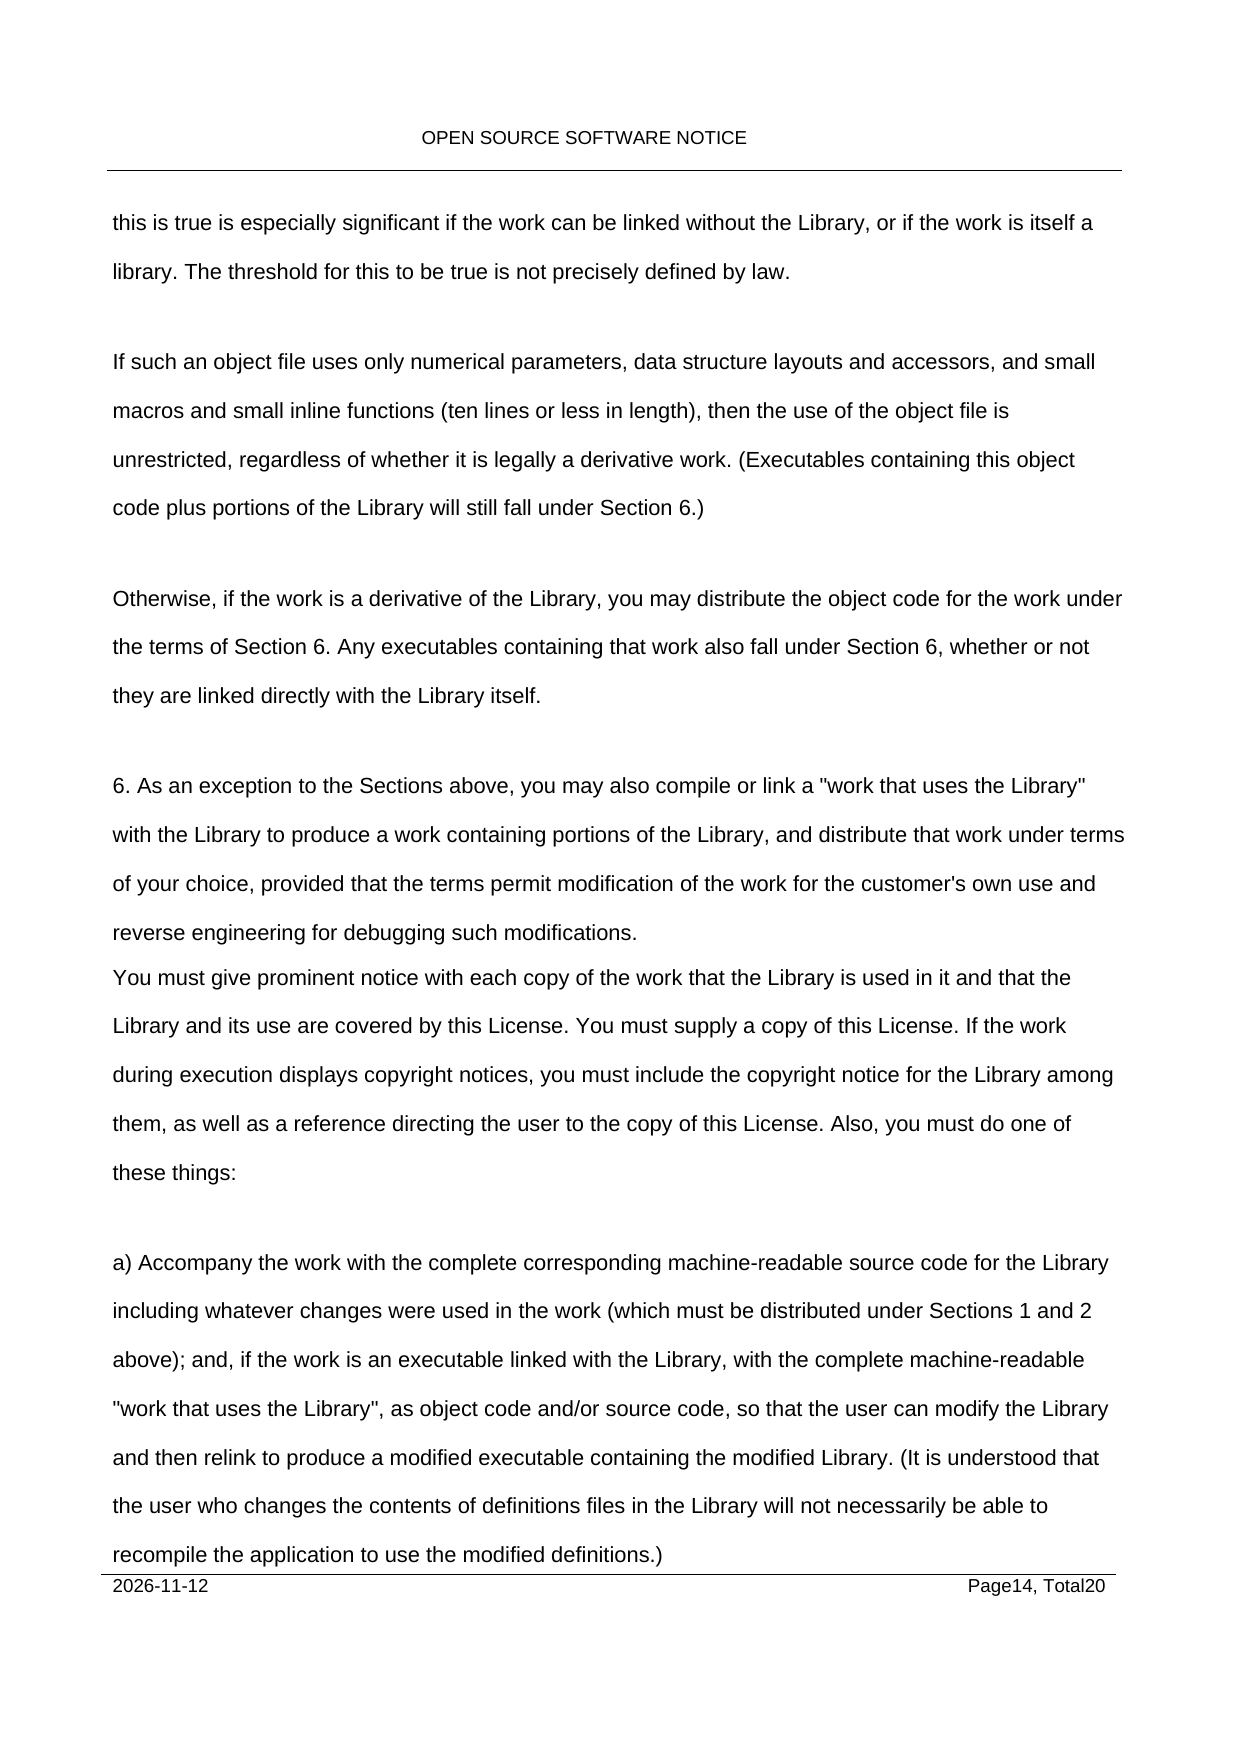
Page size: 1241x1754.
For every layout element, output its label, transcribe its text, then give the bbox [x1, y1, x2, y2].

text 6. As an exception to the Sections above, you may also compile or link a "work that uses the Library" with the Library to produce a work containing portions of the Library, and distribute that work under terms of your choice, provided that the terms permit modification of the work for the customer's own use and reverse engineering for debugging such modifications. [112, 769, 1128, 948]
text You must give prominent notice with each copy of the work that the Library is used in it and that the Library and its use are covered by this License. You must supply a copy of this License. If the work during execution displays copyright notices, you must include the copyright notice for the Library among them, as well as a reference directing the user to the copy of this License. Also, you must do one of these things: [112, 961, 1128, 1188]
text If such an object file uses only numerical parameters, data structure layouts and accessors, and small macros and small inline functions (ten lines or less in length), then the use of the object file is unrestricted, regardless of whether it is legally a derivative work. (Executables containing this object code plus portions of the Library will still fall under Section 6.) [112, 345, 1128, 524]
text a) Accompany the work with the complete corresponding machine-readable source code for the Library including whatever changes were used in the work (which must be distributed under Sections 1 and 2 above); and, if the work is an executable linked with the Library, with the complete machine-readable "work that uses the Library", as object code and/or source code, so that the user can modify the Library and then relink to produce a modified executable containing the modified Library. (It is understood that the user who changes the contents of definitions files in the Library will not necessarily be able to recompile the application to use the modified definitions.) [112, 1246, 1128, 1571]
text Otherwise, if the work is a derivative of the Library, you may distribute the object code for the work under the terms of Section 6. Any executables containing that work also fall under Section 6, whether or not they are linked directly with the Library itself. [112, 582, 1128, 712]
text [112, 206, 1128, 288]
